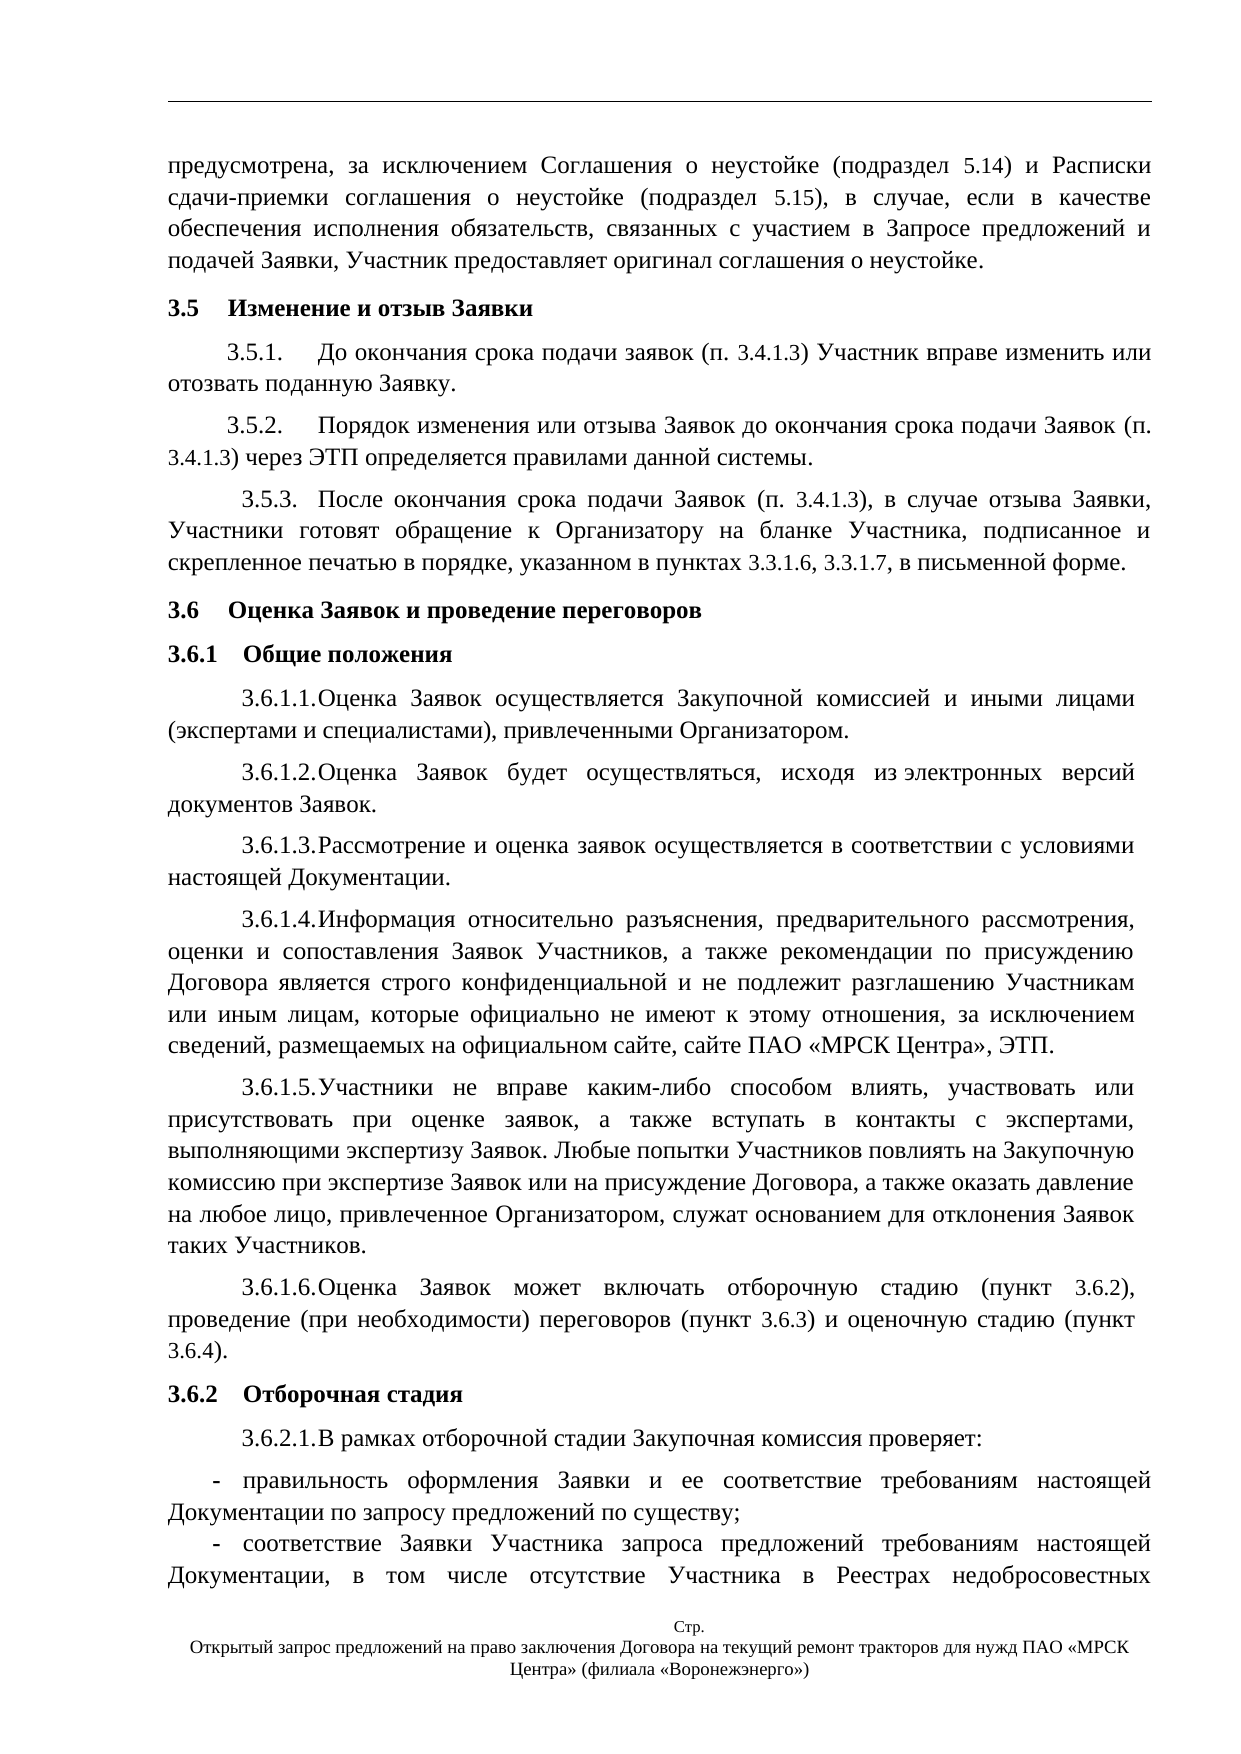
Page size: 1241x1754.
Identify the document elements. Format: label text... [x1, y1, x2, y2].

subtitle Отборочная стадия [168, 1379, 1152, 1408]
subtitle Общие положения [168, 639, 1152, 668]
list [168, 1528, 1152, 1589]
list Участники не вправе каким-либо способом влиять, участвовать или присутствовать при оценке заявок, а также вступать в контакты с экспертами, выполняющими экспертизу Заявок. Любые попытки Участников повлиять на Закупочную комиссию при экспертизе Заявок или на присуждение Договора, а также оказать давление на любое лицо, привлеченное Организатором, служат основанием для отклонения Заявок таких Участников. [168, 1072, 1135, 1259]
list правильность оформления Заявки и ее соответствие требованиям настоящей Документации по запросу предложений по существу; [168, 1465, 1152, 1526]
list В рамках отборочной стадии Закупочная комиссия проверяет: [168, 1423, 1135, 1452]
list Порядок изменения или отзыва Заявок до окончания срока подачи Заявок (п. 3.4.1.3) через ЭТП определяется правилами данной системы. [168, 411, 1152, 471]
list Оценка Заявок осуществляется Закупочной комиссией и иными лицами (экспертами и специалистами), привлеченными Организатором. [168, 683, 1135, 744]
list Оценка Заявок может включать отборочную стадию (пункт 3.6.2), проведение (при необходимости) переговоров (пункт 3.6.3) и оценочную стадию (пункт 3.6.4). [168, 1272, 1135, 1364]
list После окончания срока подачи Заявок (п. 3.4.1.3), в случае отзыва Заявки, Участники готовят обращение к Организатору на бланке Участника, подписанное и скрепленное печатью в порядке, указанном в пунктах 3.3.1.6, 3.3.1.7, в письменной форме. [168, 484, 1152, 576]
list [168, 150, 1152, 273]
list Рассмотрение и оценка заявок осуществляется в соответствии с условиями настоящей Документации. [168, 831, 1135, 891]
list Оценка Заявок будет осуществляться, исходя из электронных версий документов Заявок. [168, 757, 1135, 817]
subtitle Оценка Заявок и проведение переговоров [168, 595, 1152, 624]
list До окончания срока подачи заявок (п. 3.4.1.3) Участник вправе изменить или отозвать поданную Заявку. [168, 337, 1152, 397]
subtitle Изменение и отзыв Заявки [168, 293, 1152, 322]
list Информация относительно разъяснения, предварительного рассмотрения, оценки и сопоставления Заявок Участников, а также рекомендации по присуждению Договора является строго конфиденциальной и не подлежит разглашению Участникам или иным лицам, которые официально не имеют к этому отношения, за исключением сведений, размещаемых на официальном сайте, сайте ПАО «МРСК Центра», ЭТП. [168, 904, 1135, 1059]
